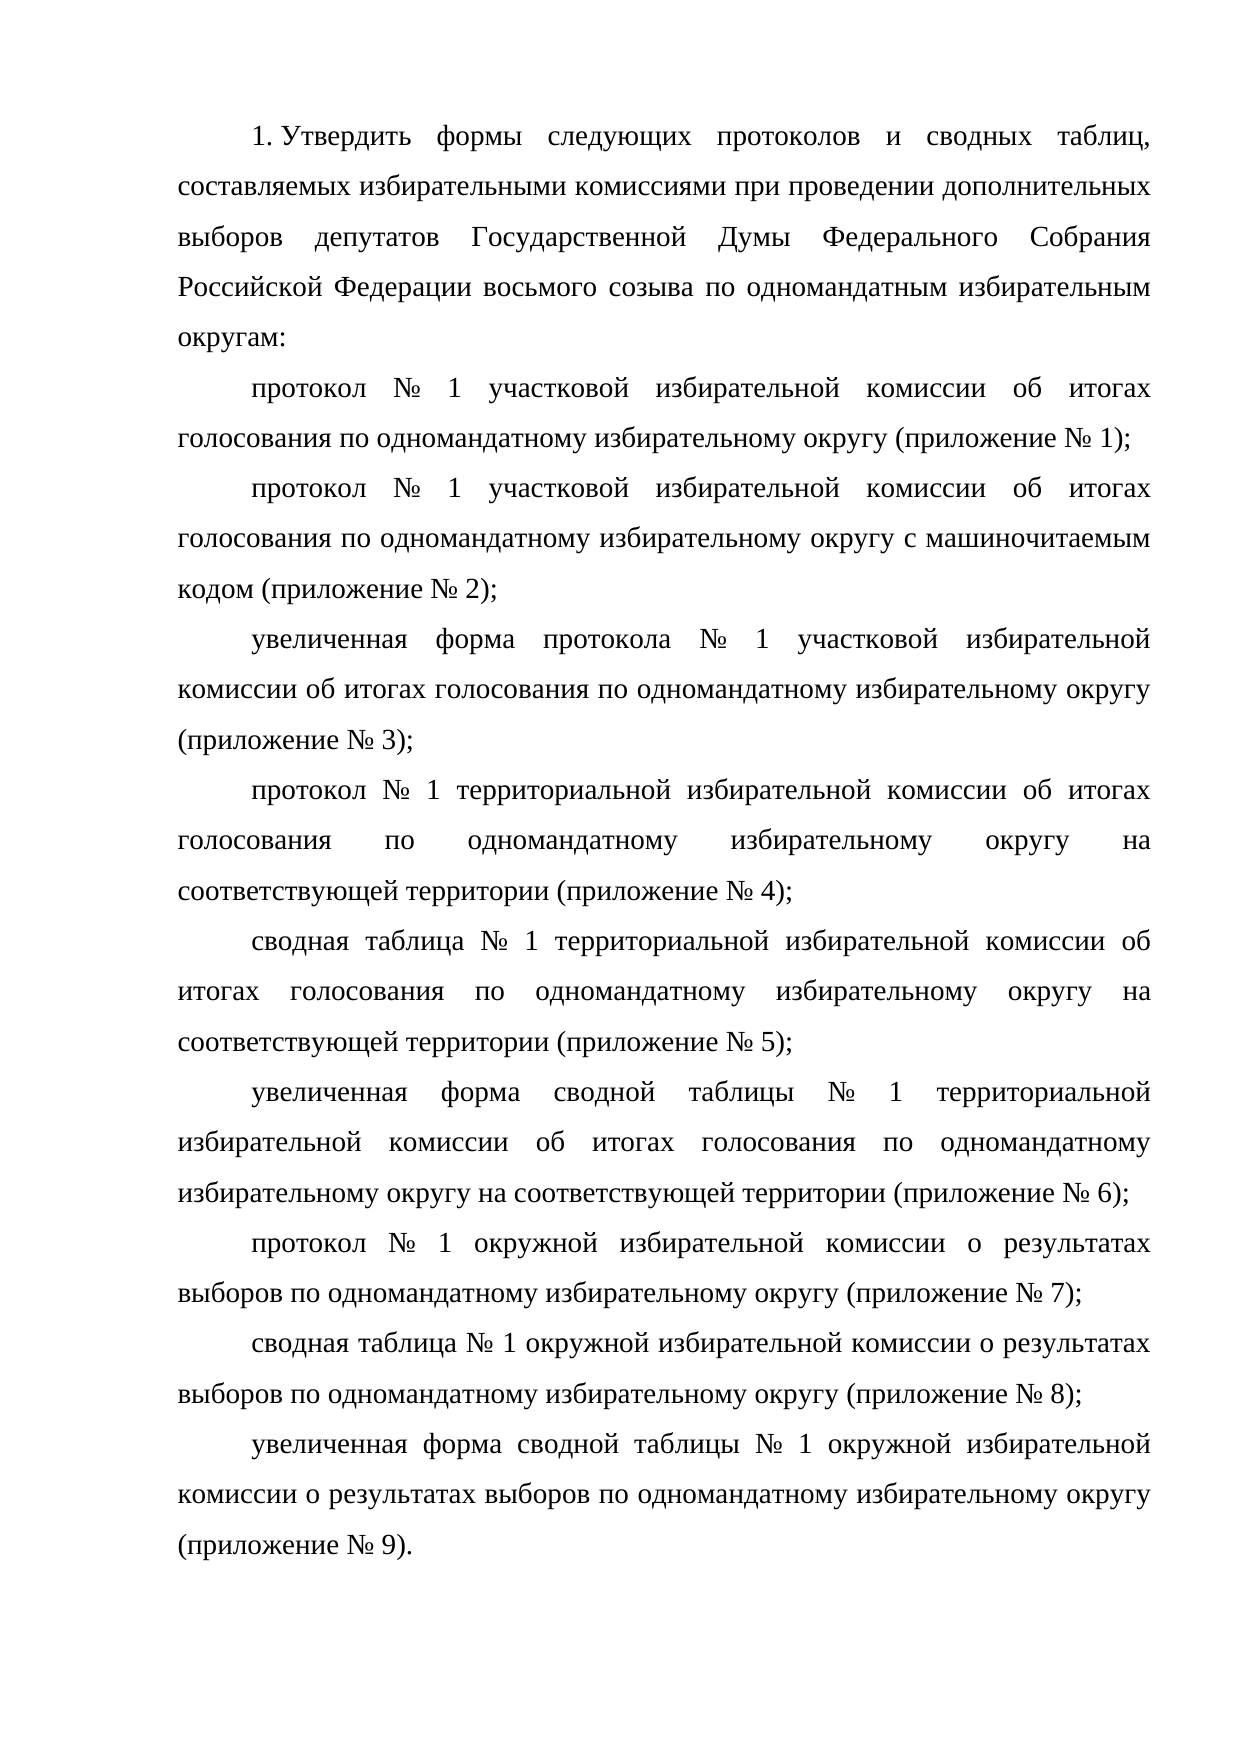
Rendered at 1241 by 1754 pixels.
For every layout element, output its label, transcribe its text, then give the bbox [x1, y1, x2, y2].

text сводная таблица № 1 территориальной избирательной комиссии об итогах голосования по одномандатному избирательному округу на соответствующей территории (приложение № 5); [177, 923, 1152, 1057]
text протокол № 1 участковой избирательной комиссии об итогах голосования по одномандатному избирательному округу с машиночитаемым кодом (приложение № 2); [177, 470, 1152, 604]
text 1. Утвердить формы следующих протоколов и сводных таблиц, составляемых избирательными комиссиями при проведении дополнительных выборов депутатов Государственной Думы Федерального Собрания Российской Федерации восьмого созыва по одномандатным избирательным округам: [177, 118, 1152, 353]
text увеличенная форма сводной таблицы № 1 окружной избирательной комиссии о результатах выборов по одномандатному избирательному округу (приложение № 9). [177, 1426, 1152, 1560]
text увеличенная форма протокола № 1 участковой избирательной комиссии об итогах голосования по одномандатному избирательному округу (приложение № 3); [177, 621, 1152, 755]
text сводная таблица № 1 окружной избирательной комиссии о результатах выборов по одномандатному избирательному округу (приложение № 8); [177, 1326, 1152, 1409]
text протокол № 1 территориальной избирательной комиссии об итогах голосования по одномандатному избирательному округу на соответствующей территории (приложение № 4); [177, 772, 1152, 906]
text увеличенная форма сводной таблицы № 1 территориальной избирательной комиссии об итогах голосования по одномандатному избирательному округу на соответствующей территории (приложение № 6); [177, 1074, 1152, 1208]
text протокол № 1 окружной избирательной комиссии о результатах выборов по одномандатному избирательному округу (приложение № 7); [177, 1225, 1152, 1309]
text протокол № 1 участковой избирательной комиссии об итогах голосования по одномандатному избирательному округу (приложение № 1); [177, 370, 1152, 453]
